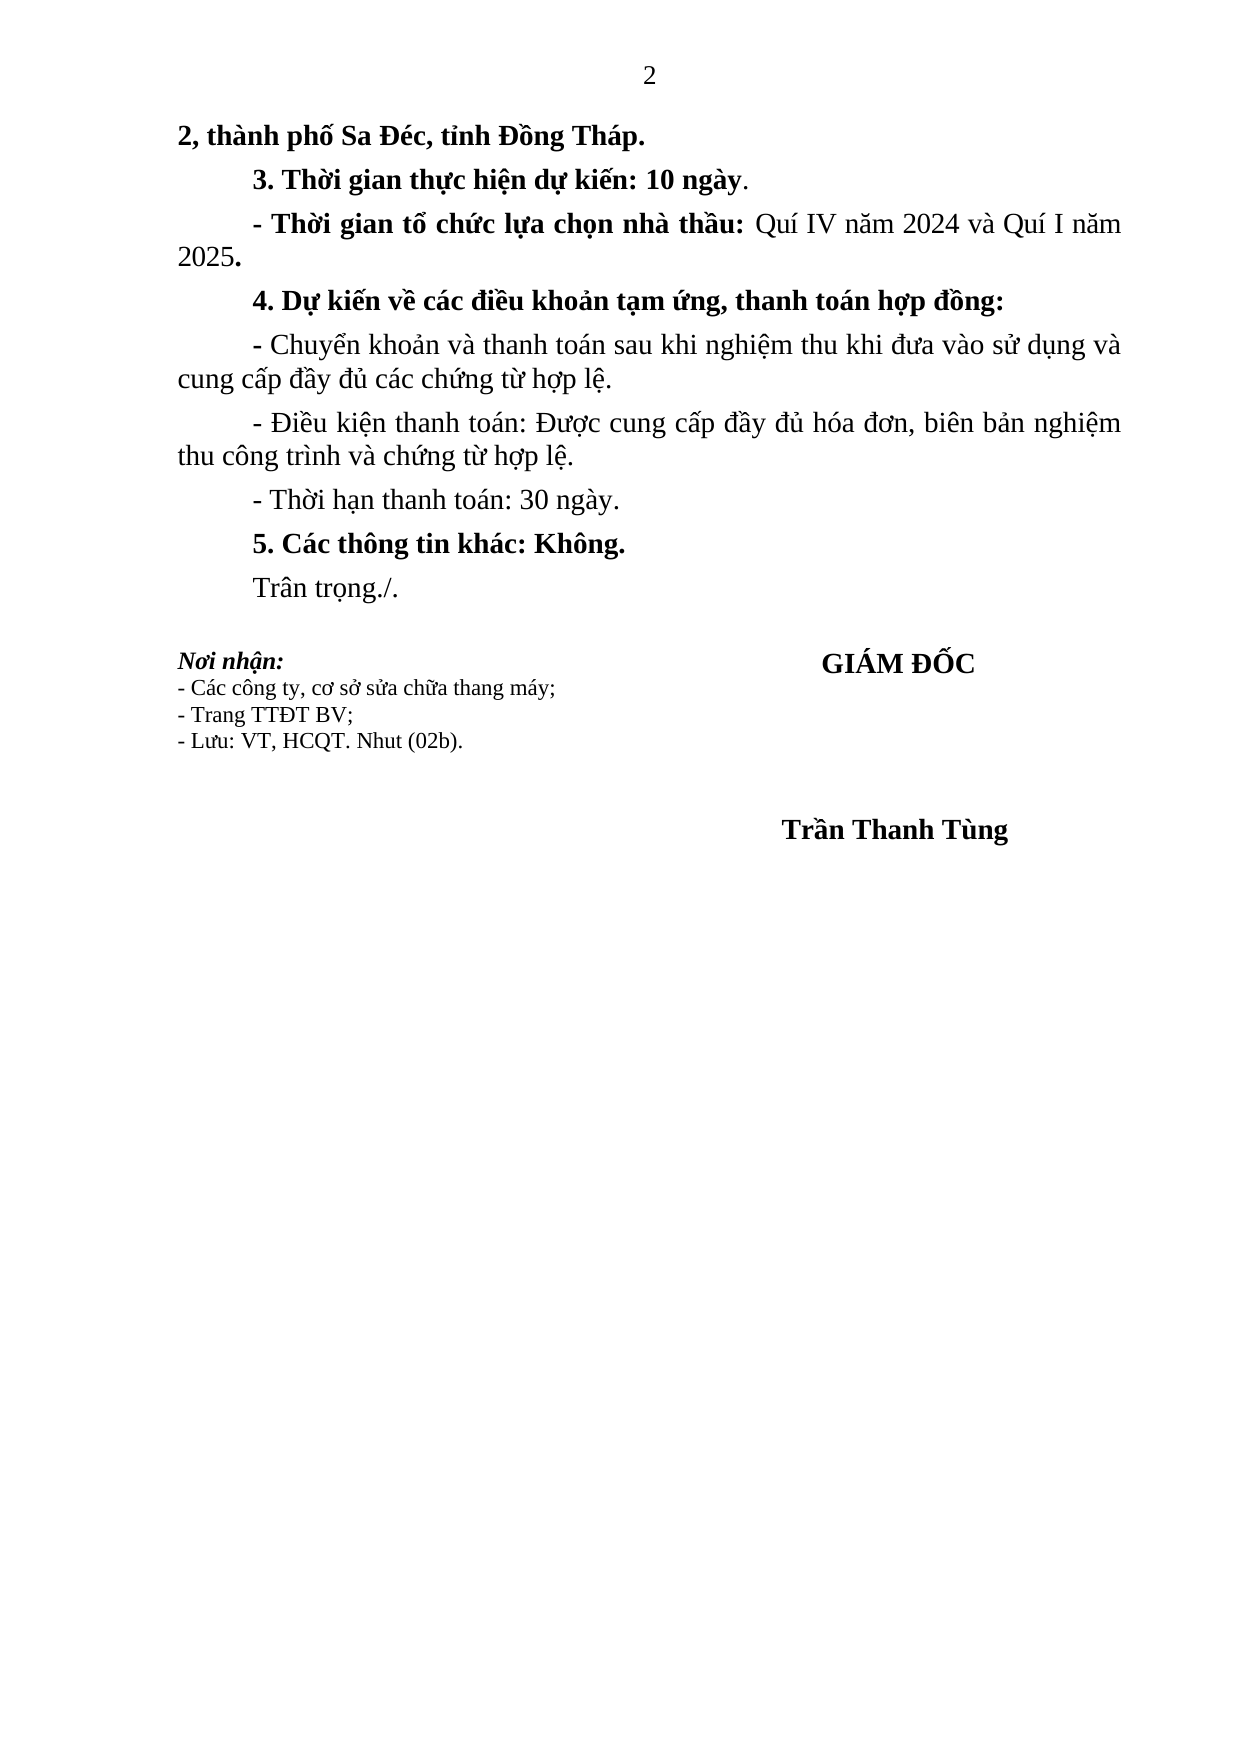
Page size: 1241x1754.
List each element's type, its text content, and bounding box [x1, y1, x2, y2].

text - Chuyển khoản và thanh toán sau khi nghiệm thu khi đưa vào sử dụng và cung cấp đầy đủ các chứng từ hợp lệ. [177, 327, 1122, 394]
text Trân trọng./. [177, 570, 1122, 604]
table_header Nơi nhận: - Các công ty, cơ sở sửa chữa thang máy; - Trang TTĐT BV; - Lưu: VT, HCQT. Nhut (02b). [166, 646, 649, 870]
text - Thời hạn thanh toán: 30 ngày. [177, 482, 1122, 516]
text 3. Thời gian thực hiện dự kiến: 10 ngày. [177, 162, 1122, 196]
text - Thời gian tổ chức lựa chọn nhà thầu: Quí IV năm 2024 và Quí I năm 2025. [177, 206, 1122, 273]
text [177, 118, 1122, 152]
table_header GIÁM ĐỐC Trần Thanh Tùng [649, 646, 1133, 870]
text - Điều kiện thanh toán: Được cung cấp đầy đủ hóa đơn, biên bản nghiệm thu công trình và chứng từ hợp lệ. [177, 405, 1122, 472]
text 5. Các thông tin khác: Không. [177, 526, 1122, 560]
text 4. Dự kiến về các điều khoản tạm ứng, thanh toán hợp đồng: [177, 283, 1122, 317]
